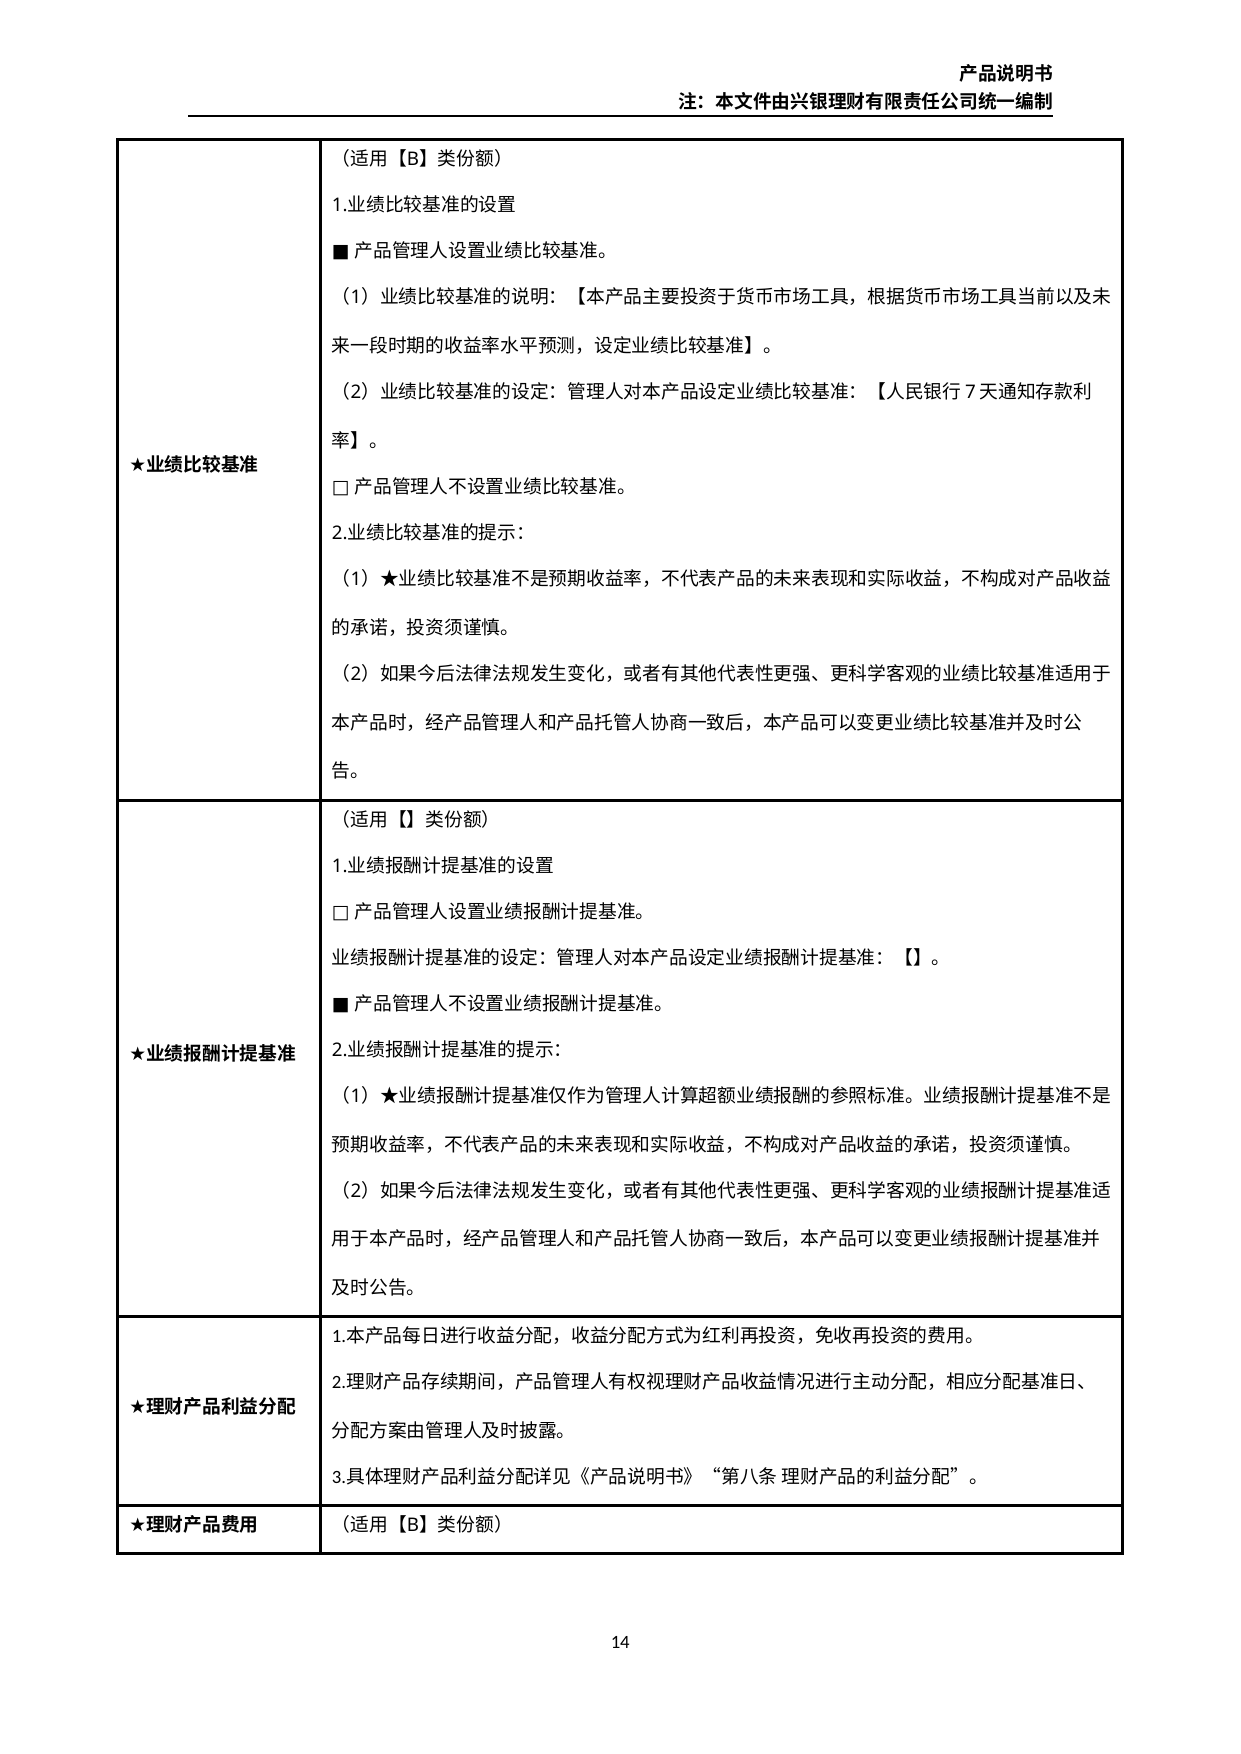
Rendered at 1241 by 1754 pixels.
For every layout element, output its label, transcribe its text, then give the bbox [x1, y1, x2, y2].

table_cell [322, 1507, 1121, 1552]
table_cell （适用【】类份额） 1.业绩报酬计提基准的设置 □ 产品管理人设置业绩报酬计提基准。 业绩报酬计提基准的设定：管理人对本产品设定业绩报酬计提基准：【】。 ■ 产品管理人不设置业绩报酬计提基准。 2.业绩报酬计提基准的提示： （1）★业绩报酬计提基准仅作为管理人计算超额业绩报酬的参照标准。业绩报酬计提基准不是预期收益率，不代表产品的未来表现和实际收益，不构成对产品收益的承诺，投资须谨慎。 （2）如果今后法律法规发生变化，或者有其他代表性更强、更科学客观的业绩报酬计提基准适用于本产品时，经产品管理人和产品托管人协商一致后，本产品可以变更业绩报酬计提基准并及时公告。 [322, 802, 1121, 1315]
table_cell ★理财产品利益分配 [119, 1318, 319, 1504]
table_cell ★业绩报酬计提基准 [119, 802, 319, 1315]
table_cell ★业绩比较基准 [119, 141, 319, 798]
table_cell 1.本产品每日进行收益分配，收益分配方式为红利再投资，免收再投资的费用。 2.理财产品存续期间，产品管理人有权视理财产品收益情况进行主动分配，相应分配基准日、分配方案由管理人及时披露。 3.具体理财产品利益分配详见《产品说明书》“第八条 理财产品的利益分配”。 [322, 1318, 1121, 1504]
table_cell ★理财产品费用 [119, 1507, 319, 1552]
table_cell （适用【B】类份额） 1.业绩比较基准的设置 ■ 产品管理人设置业绩比较基准。 （1）业绩比较基准的说明：【本产品主要投资于货币市场工具，根据货币市场工具当前以及未来一段时期的收益率水平预测，设定业绩比较基准】。 （2）业绩比较基准的设定：管理人对本产品设定业绩比较基准：【人民银行7天通知存款利率】。 □ 产品管理人不设置业绩比较基准。 2.业绩比较基准的提示： （1）★业绩比较基准不是预期收益率，不代表产品的未来表现和实际收益，不构成对产品收益的承诺，投资须谨慎。 （2）如果今后法律法规发生变化，或者有其他代表性更强、更科学客观的业绩比较基准适用于本产品时，经产品管理人和产品托管人协商一致后，本产品可以变更业绩比较基准并及时公告。 [322, 141, 1121, 798]
